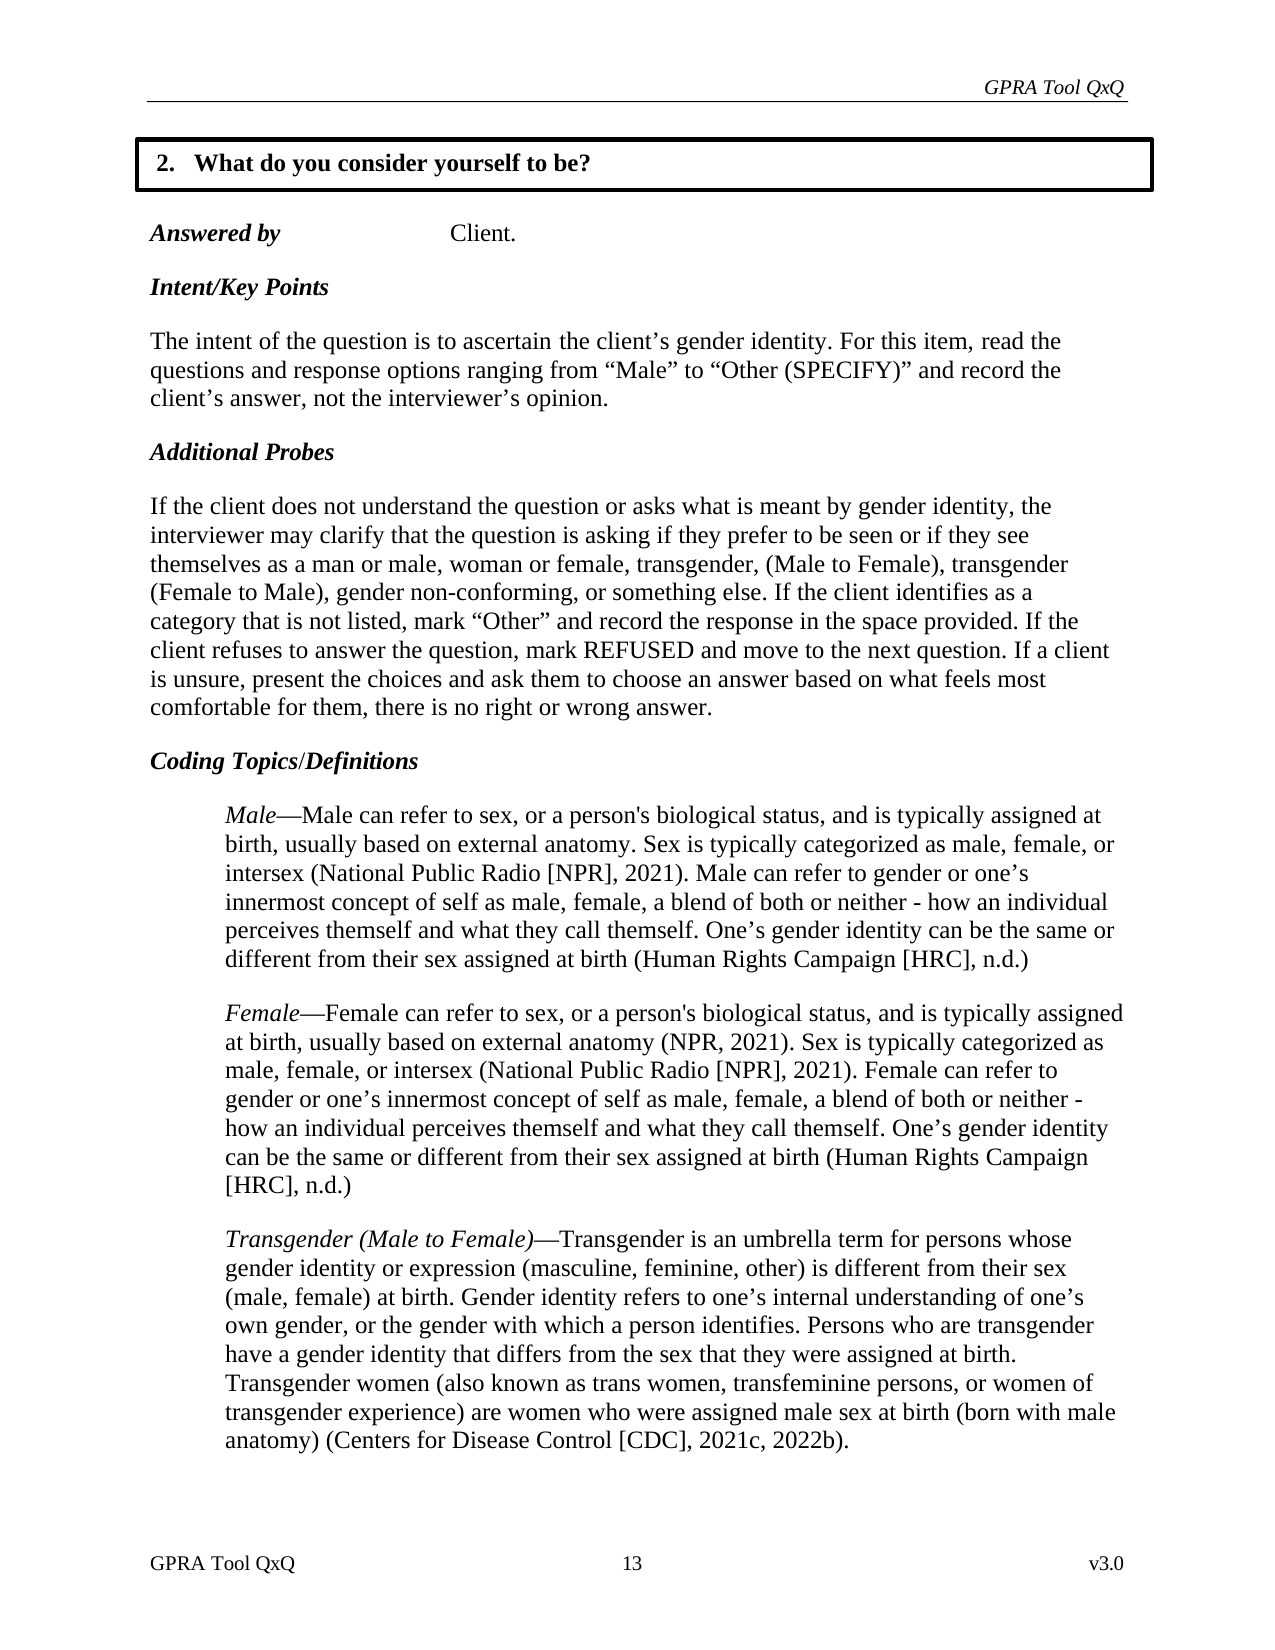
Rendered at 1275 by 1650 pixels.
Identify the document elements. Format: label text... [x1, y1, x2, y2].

text If the client does not understand the question or asks what is meant by gender identity, the interviewer may clarify that the question is asking if they prefer to be seen or if they see themselves as a man or male, woman or female, transgender, (Male to Female), transgender (Female to Male), gender non-conforming, or something else. If the client identifies as a category that is not listed, mark “Other” and record the response in the space provided. If the client refuses to answer the question, mark REFUSED and move to the next question. If a client is unsure, present the choices and ask them to choose an answer based on what feels most comfortable for them, there is no right or wrong answer. [150, 491, 1115, 721]
text Female—Female can refer to sex, or a person's biological status, and is typically assigned at birth, usually based on external anatomy (NPR, 2021). Sex is typically categorized as male, female, or intersex (National Public Radio [NPR], 2021). Female can refer to gender or one’s innermost concept of self as male, female, a blend of both or neither - how an individual perceives themself and what they call themself. One’s gender identity can be the same or different from their sex assigned at birth (Human Rights Campaign [HRC], n.d.) [225, 998, 1123, 1199]
subtitle Intent/Key Points [150, 272, 1156, 301]
list What do you consider yourself to be? [156, 148, 1150, 177]
subtitle Additional Probes [150, 437, 1156, 466]
text Transgender (Male to Female)—Transgender is an umbrella term for persons whose gender identity or expression (masculine, feminine, other) is different from their sex (male, female) at birth. Gender identity refers to one’s internal understanding of one’s own gender, or the gender with which a person identifies. Persons who are transgender have a gender identity that differs from the sex that they were assigned at birth. [225, 1224, 1121, 1368]
text Answered by Client. [150, 218, 1156, 247]
text Male—Male can refer to sex, or a person's biological status, and is typically assigned at birth, usually based on external anatomy. Sex is typically categorized as male, female, or intersex (National Public Radio [NPR], 2021). Male can refer to gender or one’s innermost concept of self as male, female, a blend of both or neither - how an individual perceives themself and what they call themself. One’s gender identity can be the same or different from their sex assigned at birth (Human Rights Campaign [HRC], n.d.) [225, 800, 1121, 973]
text The intent of the question is to ascertain the client’s gender identity. For this item, read the questions and response options ranging from “Male” to “Other (SPECIFY)” and record the client’s answer, not the interviewer’s opinion. [150, 326, 1061, 412]
text Transgender women (also known as trans women, transfeminine persons, or women of transgender experience) are women who were assigned male sex at birth (born with male anatomy) (Centers for Disease Control [CDC], 2021c, 2022b). [225, 1368, 1156, 1454]
subtitle Coding Topics/Definitions [150, 746, 1156, 775]
